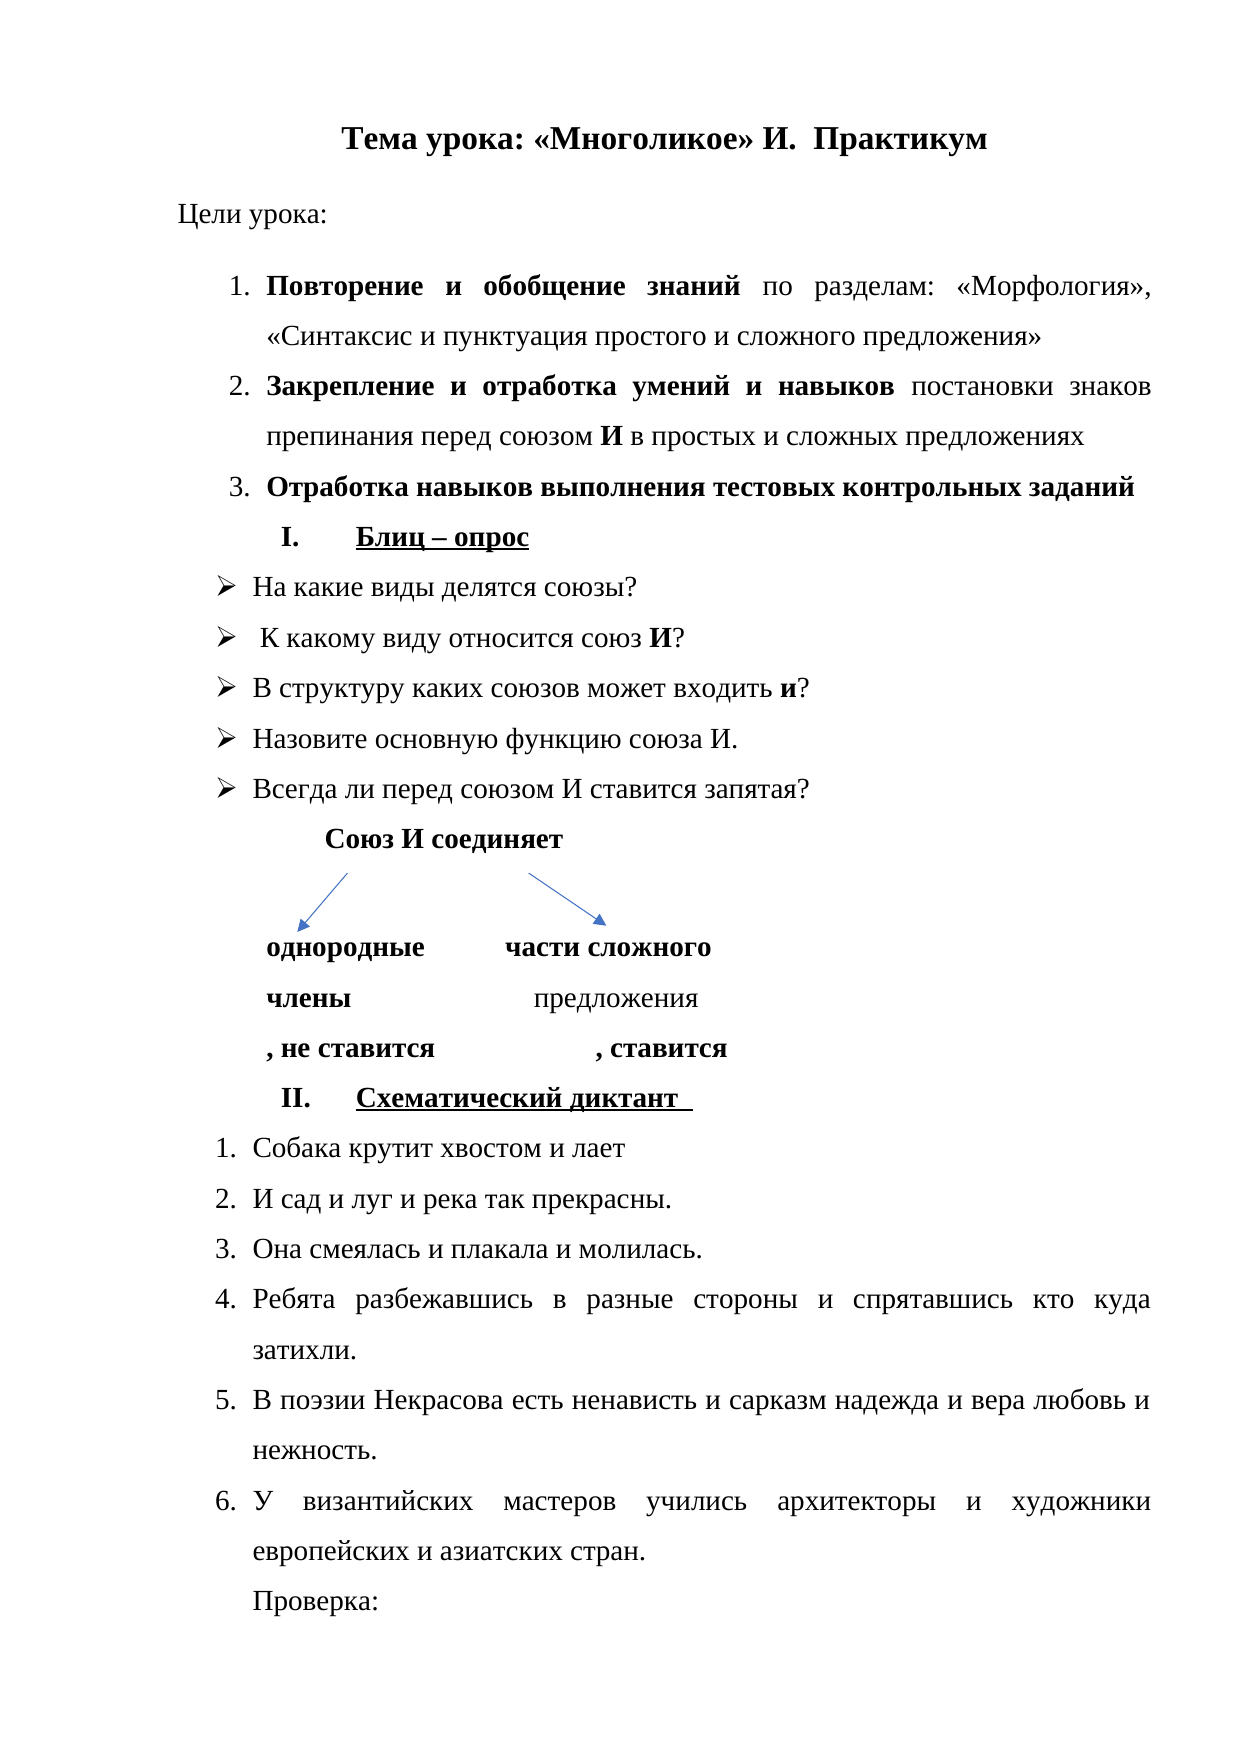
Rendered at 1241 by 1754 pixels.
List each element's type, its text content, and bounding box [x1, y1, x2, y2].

list Она смеялась и плакала и молилась. [215, 1231, 1152, 1265]
text Цели урока: [177, 196, 1152, 230]
list Всегда ли перед союзом И ставится запятая? [215, 771, 1152, 805]
list Назовите основную функцию союза И. [215, 721, 1152, 754]
list В структуру каких союзов может входить и? [215, 670, 1152, 704]
list На какие виды делятся союзы? [215, 569, 1152, 603]
list однородные части сложного [266, 929, 1152, 963]
list Проверка: [252, 1583, 1152, 1617]
list Союз И соединяет [266, 822, 1152, 855]
list К какому виду относится союз И? [215, 620, 1152, 653]
list Ребята разбежавшись в разные стороны и спрятавшись кто куда затихли. [215, 1282, 1152, 1365]
text Тема урока: «Многоликое» И. Практикум [177, 118, 1152, 156]
list У византийских мастеров учились архитекторы и художники европейских и азиатских стран. [215, 1483, 1152, 1567]
list И сад и луг и река так прекрасны. [215, 1181, 1152, 1214]
list члены предложения [266, 980, 1152, 1013]
list Собака крутит хвостом и лает [215, 1131, 1152, 1164]
list В поэзии Некрасова есть ненависть и сарказм надежда и вера любовь и нежность. [215, 1382, 1152, 1466]
list Схематический диктант [281, 1080, 1152, 1114]
list Повторение и обобщение знаний по разделам: «Морфология», «Синтаксис и пунктуация простого и сложного предложения» [228, 268, 1152, 351]
list Блиц – опрос [281, 519, 1152, 553]
list Закрепление и отработка умений и навыков постановки знаков препинания перед союзом И в простых и сложных предложениях [228, 368, 1152, 452]
list Отработка навыков выполнения тестовых контрольных заданий [228, 469, 1152, 502]
list , не ставится , ставится [266, 1030, 1152, 1063]
